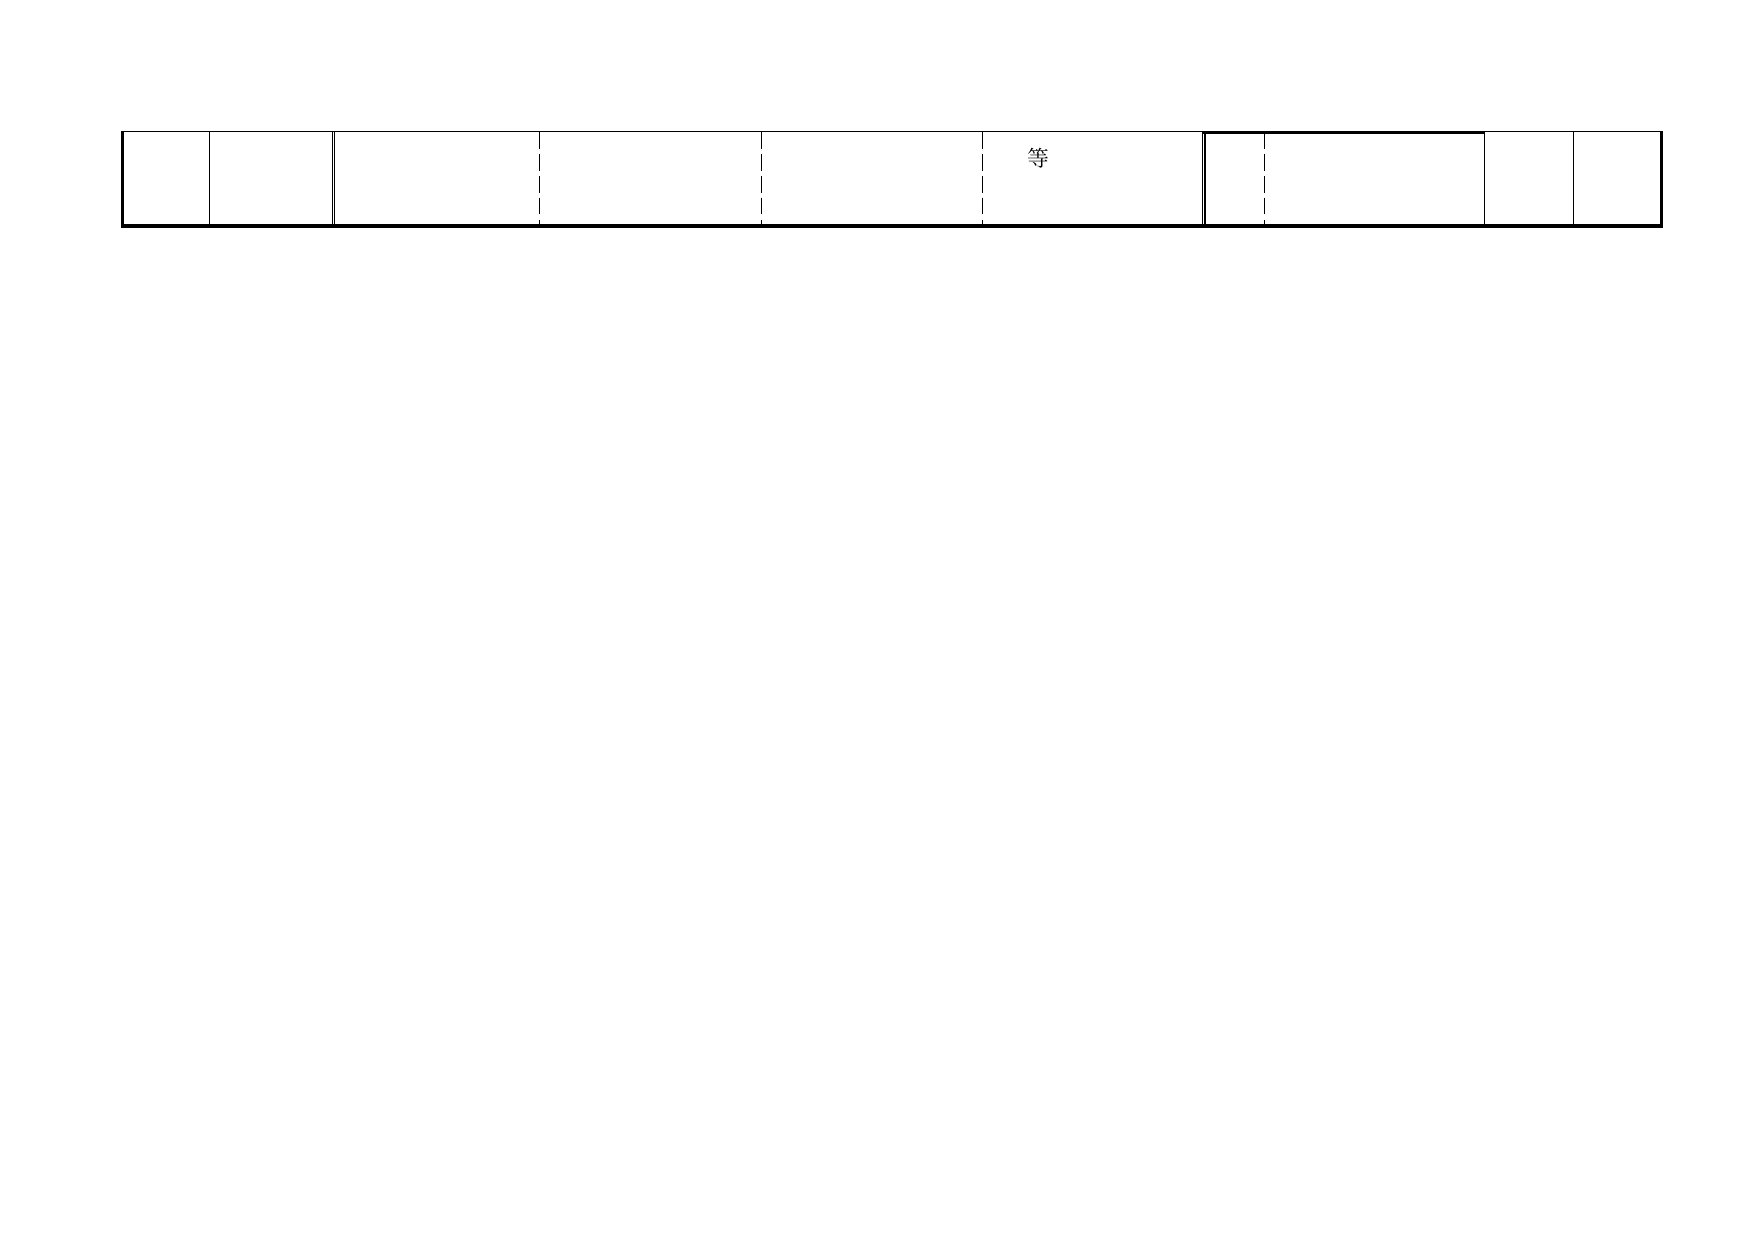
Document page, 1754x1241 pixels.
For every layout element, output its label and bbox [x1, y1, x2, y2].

table_cell [1206, 134, 1264, 224]
table_cell [1265, 134, 1484, 224]
